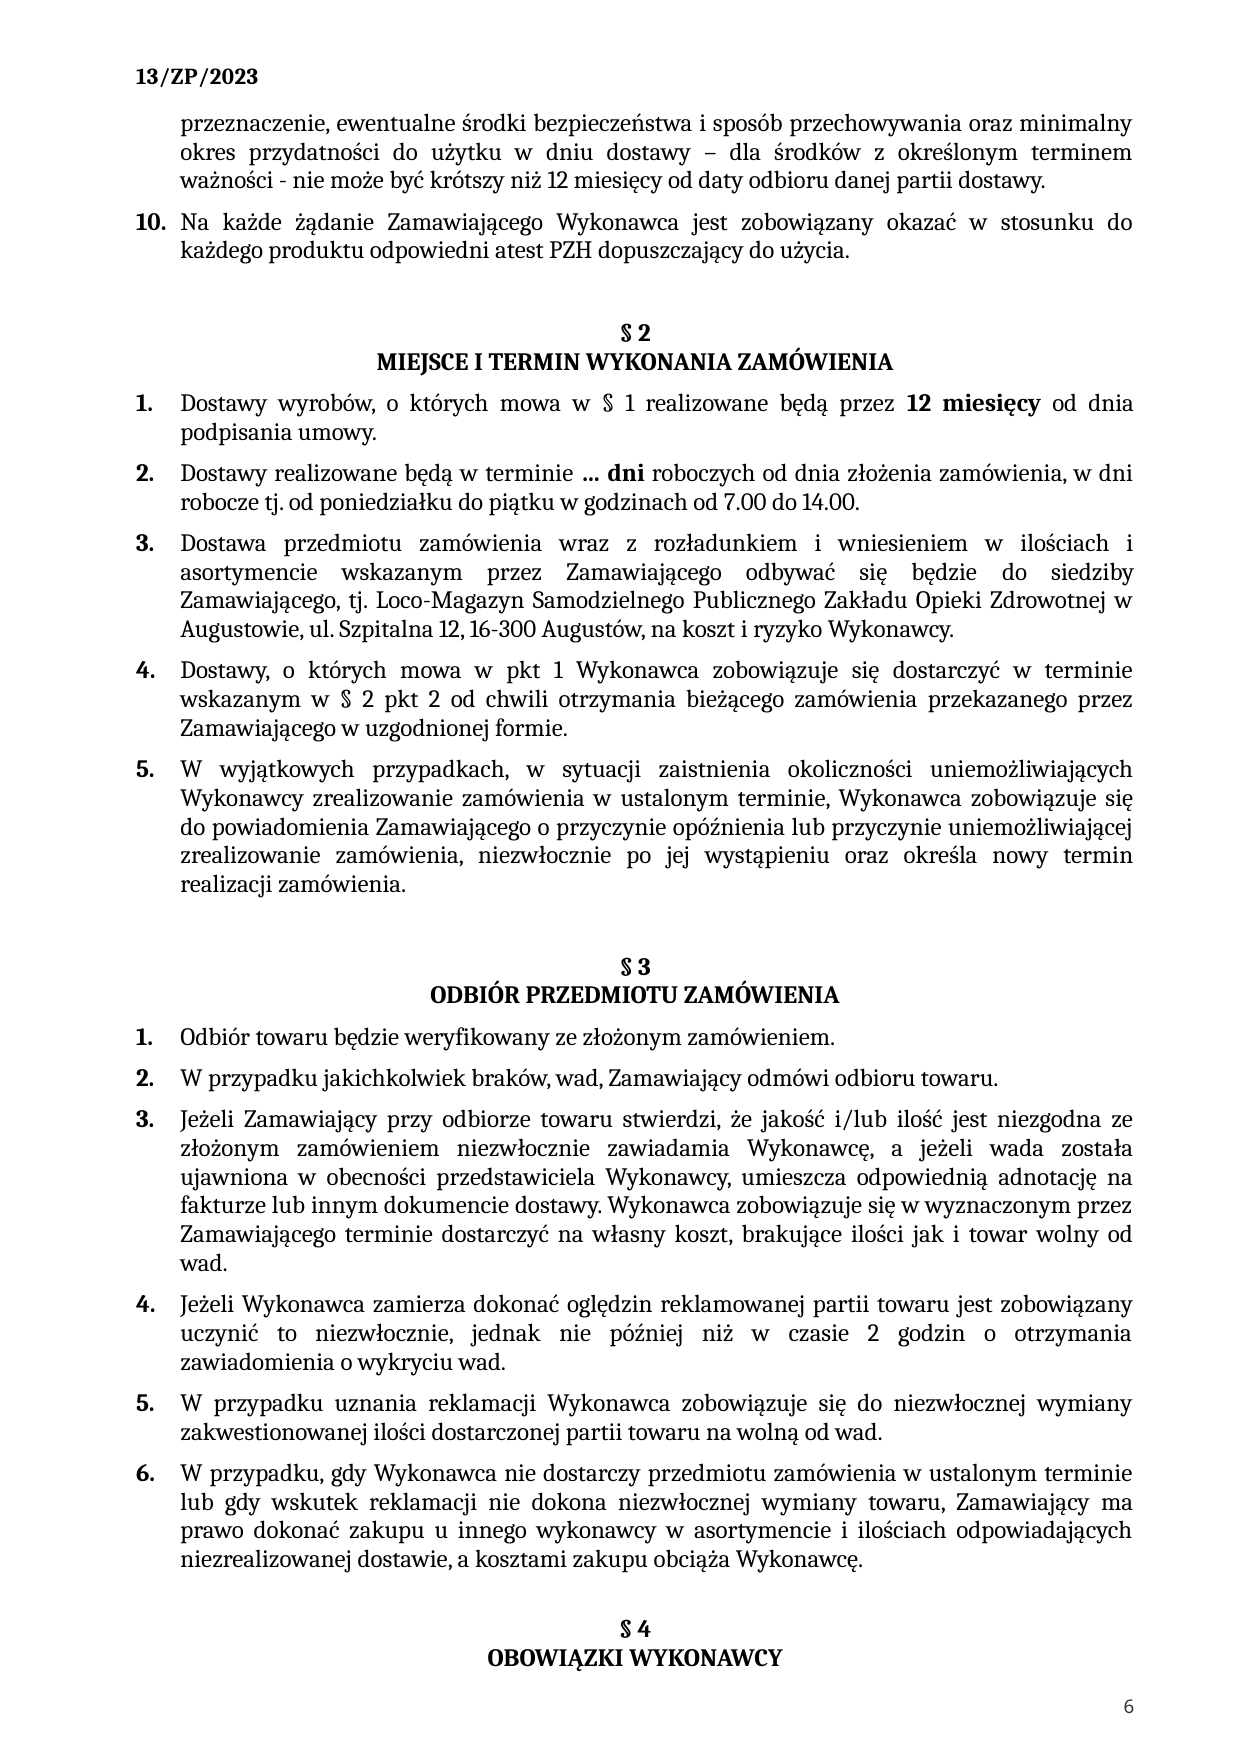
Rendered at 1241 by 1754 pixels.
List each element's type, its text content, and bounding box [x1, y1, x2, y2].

text Miejsce i termin wykonania zamówienia [136, 348, 1134, 376]
list Dostawy realizowane będą w terminie … dni roboczych od dnia złożenia zamówienia, w dni robocze tj. od poniedziałku do piątku w godzinach od 7.00 do 14.00. [136, 459, 1134, 516]
text § 4 [136, 1615, 1134, 1644]
list W przypadku, gdy Wykonawca nie dostarczy przedmiotu zamówienia w ustalonym terminie lub gdy wskutek reklamacji nie dokona niezwłocznej wymiany towaru, Zamawiający ma prawo dokonać zakupu u innego wykonawcy w asortymencie i ilościach odpowiadających niezrealizowanej dostawie, a kosztami zakupu obciąża Wykonawcę. [136, 1459, 1134, 1574]
list Dostawy, o których mowa w pkt 1 Wykonawca zobowiązuje się dostarczyć w terminie wskazanym w § 2 pkt 2 od chwili otrzymania bieżącego zamówienia przekazanego przez Zamawiającego w uzgodnionej formie. [136, 656, 1134, 743]
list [136, 109, 1134, 195]
list Na każde żądanie Zamawiającego Wykonawca jest zobowiązany okazać w stosunku do każdego produktu odpowiedni atest PZH dopuszczający do użycia. [136, 208, 1134, 265]
text Odbiór przedmiotu zamówienia [136, 981, 1134, 1010]
list Dostawy wyrobów, o których mowa w § 1 realizowane będą przez 12 miesięcy od dnia podpisania umowy. [136, 389, 1134, 446]
list Jeżeli Wykonawca zamierza dokonać oględzin reklamowanej partii towaru jest zobowiązany uczynić to niezwłocznie, jednak nie później niż w czasie 2 godzin o otrzymania zawiadomienia o wykryciu wad. [136, 1290, 1134, 1376]
list Dostawa przedmiotu zamówienia wraz z rozładunkiem i wniesieniem w ilościach i asortymencie wskazanym przez Zamawiającego odbywać się będzie do siedziby Zamawiającego, tj. Loco-Magazyn Samodzielnego Publicznego Zakładu Opieki Zdrowotnej w Augustowie, ul. Szpitalna 12, 16-300 Augustów, na koszt i ryzyko Wykonawcy. [136, 529, 1134, 644]
list Jeżeli Zamawiający przy odbiorze towaru stwierdzi, że jakość i/lub ilość jest niezgodna ze złożonym zamówieniem niezwłocznie zawiadamia Wykonawcę, a jeżeli wada została ujawniona w obecności przedstawiciela Wykonawcy, umieszcza odpowiednią adnotację na fakturze lub innym dokumencie dostawy. Wykonawca zobowiązuje się w wyznaczonym przez Zamawiającego terminie dostarczyć na własny koszt, brakujące ilości jak i towar wolny od wad. [136, 1105, 1134, 1278]
list W przypadku uznania reklamacji Wykonawca zobowiązuje się do niezwłocznej wymiany zakwestionowanej ilości dostarczonej partii towaru na wolną od wad. [136, 1389, 1134, 1446]
list Odbiór towaru będzie weryfikowany ze złożonym zamówieniem. [136, 1023, 1134, 1051]
text § 3 [136, 953, 1134, 981]
list W wyjątkowych przypadkach, w sytuacji zaistnienia okoliczności uniemożliwiających Wykonawcy zrealizowanie zamówienia w ustalonym terminie, Wykonawca zobowiązuje się do powiadomienia Zamawiającego o przyczynie opóźnienia lub przyczynie uniemożliwiającej zrealizowanie zamówienia, niezwłocznie po jej wystąpieniu oraz określa nowy termin realizacji zamówienia. [136, 755, 1134, 899]
text § 2 [136, 319, 1134, 348]
list W przypadku jakichkolwiek braków, wad, Zamawiający odmówi odbioru towaru. [136, 1064, 1134, 1093]
text Obowiązki wykonawcy [136, 1644, 1134, 1673]
